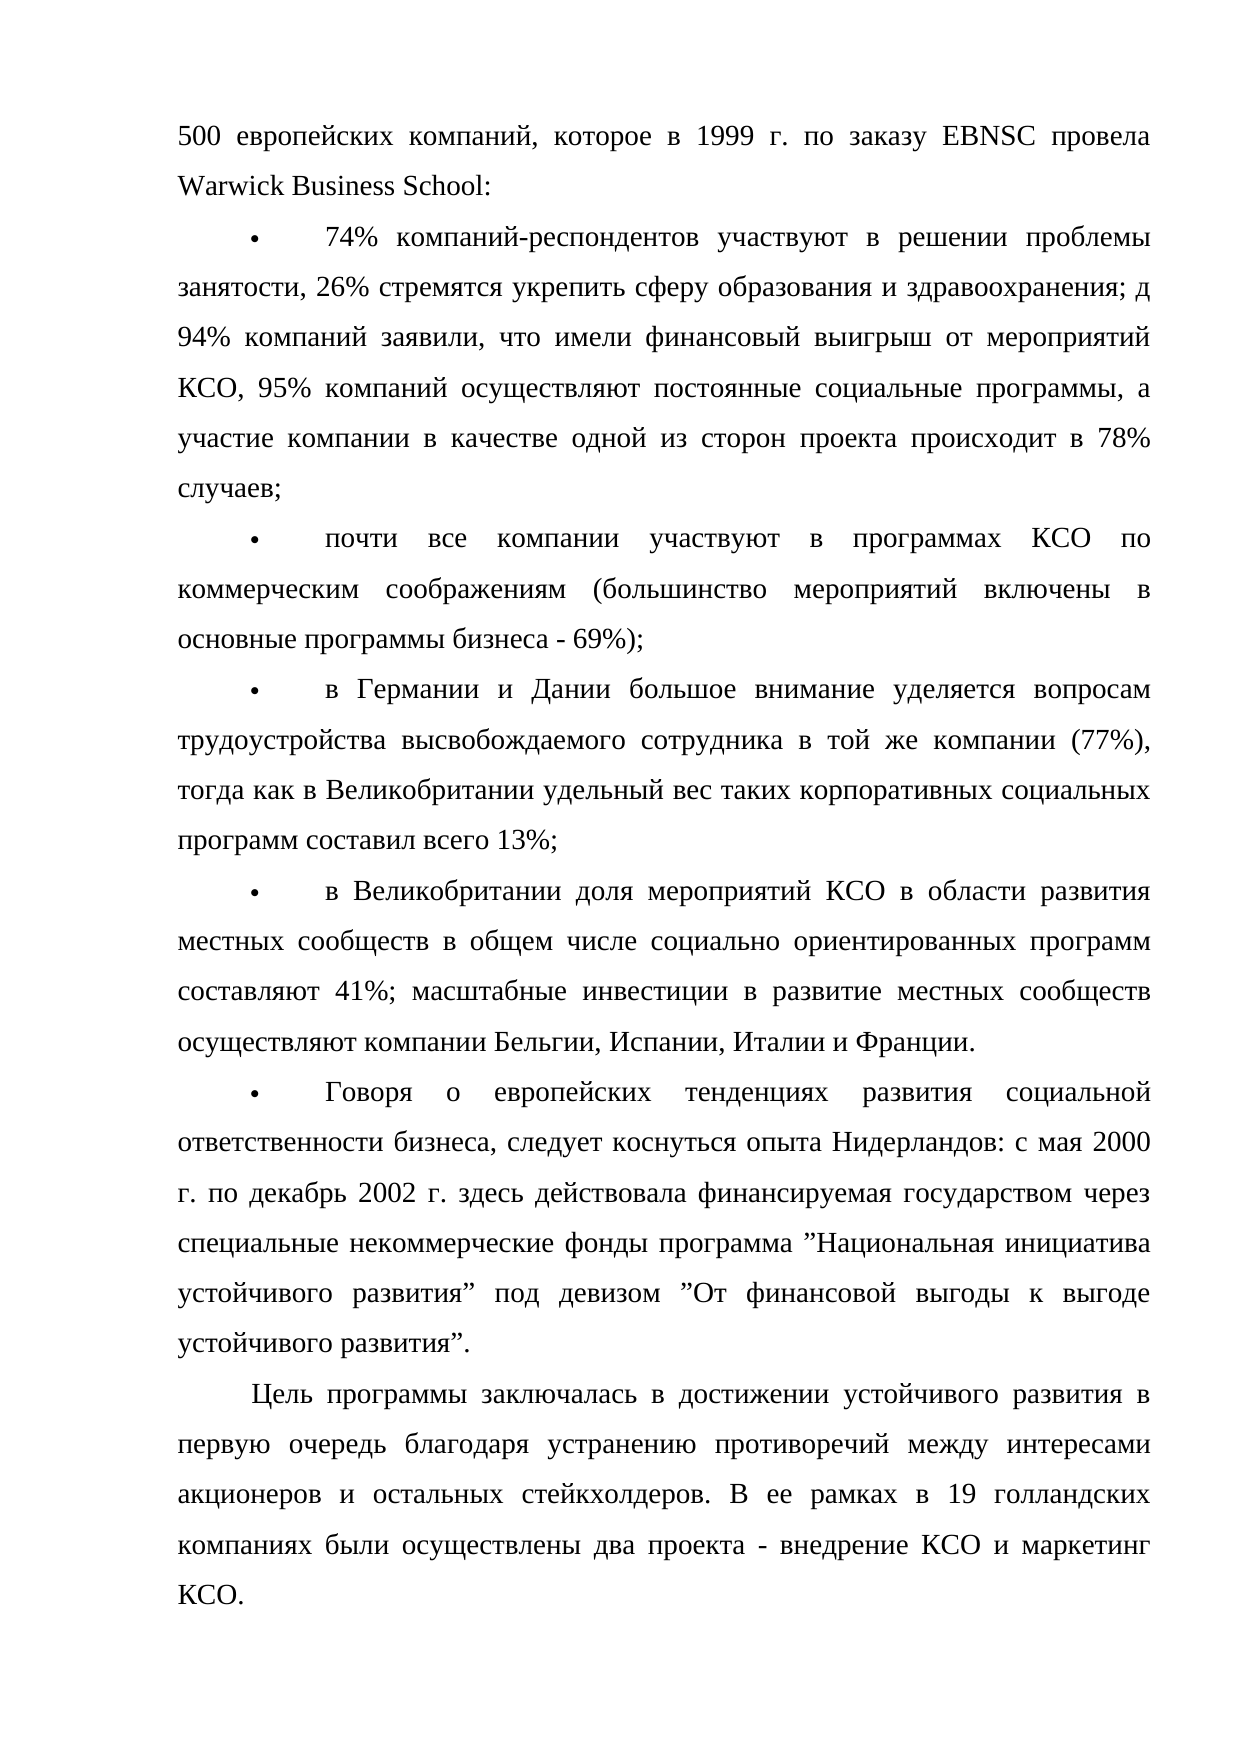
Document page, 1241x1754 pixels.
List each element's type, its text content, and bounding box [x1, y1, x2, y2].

list в Великобритании доля мероприятий КСО в области развития местных сообществ в общем числе социально ориентированных программ составляют 41%; масштабные инвестиции в развитие местных сообществ осуществляют компании Бельгии, Испании, Италии и Франции. [177, 873, 1152, 1057]
list 74% компаний-респондентов участвуют в решении проблемы занятости, 26% стремятся укрепить сферу образования и здравоохранения; д 94% компаний заявили, что имели финансовый выигрыш от мероприятий КСО, 95% компаний осуществляют постоянные социальные программы, а участие компании в качестве одной из сторон проекта происходит в 78% случаев; [177, 219, 1152, 504]
text Цель программы заключалась в достижении устойчивого развития в первую очередь благодаря устранению противоречий между интересами акционеров и остальных стейкхолдеров. В ее рамках в 19 голландских компаниях были осуществлены два проекта - внедрение КСО и маркетинг КСО. [177, 1376, 1152, 1611]
list Говоря о европейских тенденциях развития социальной ответственности бизнеса, следует коснуться опыта Нидерландов: с мая 2000 г. по декабрь 2002 г. здесь действовала финансируемая государством через специальные некоммерческие фонды программа ”Национальная инициатива устойчивого развития” под девизом ”От финансовой выгоды к выгоде устойчивого развития”. [177, 1074, 1152, 1359]
list в Германии и Дании большое внимание уделяется вопросам трудоустройства высвобождаемого сотрудника в той же компании (77%), тогда как в Великобритании удельный вес таких корпоративных социальных программ составил всего 13%; [177, 672, 1152, 856]
list почти все компании участвуют в программах КСО по коммерческим соображениям (большинство мероприятий включены в основные программы бизнеса - 69%); [177, 521, 1152, 655]
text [177, 118, 1152, 202]
